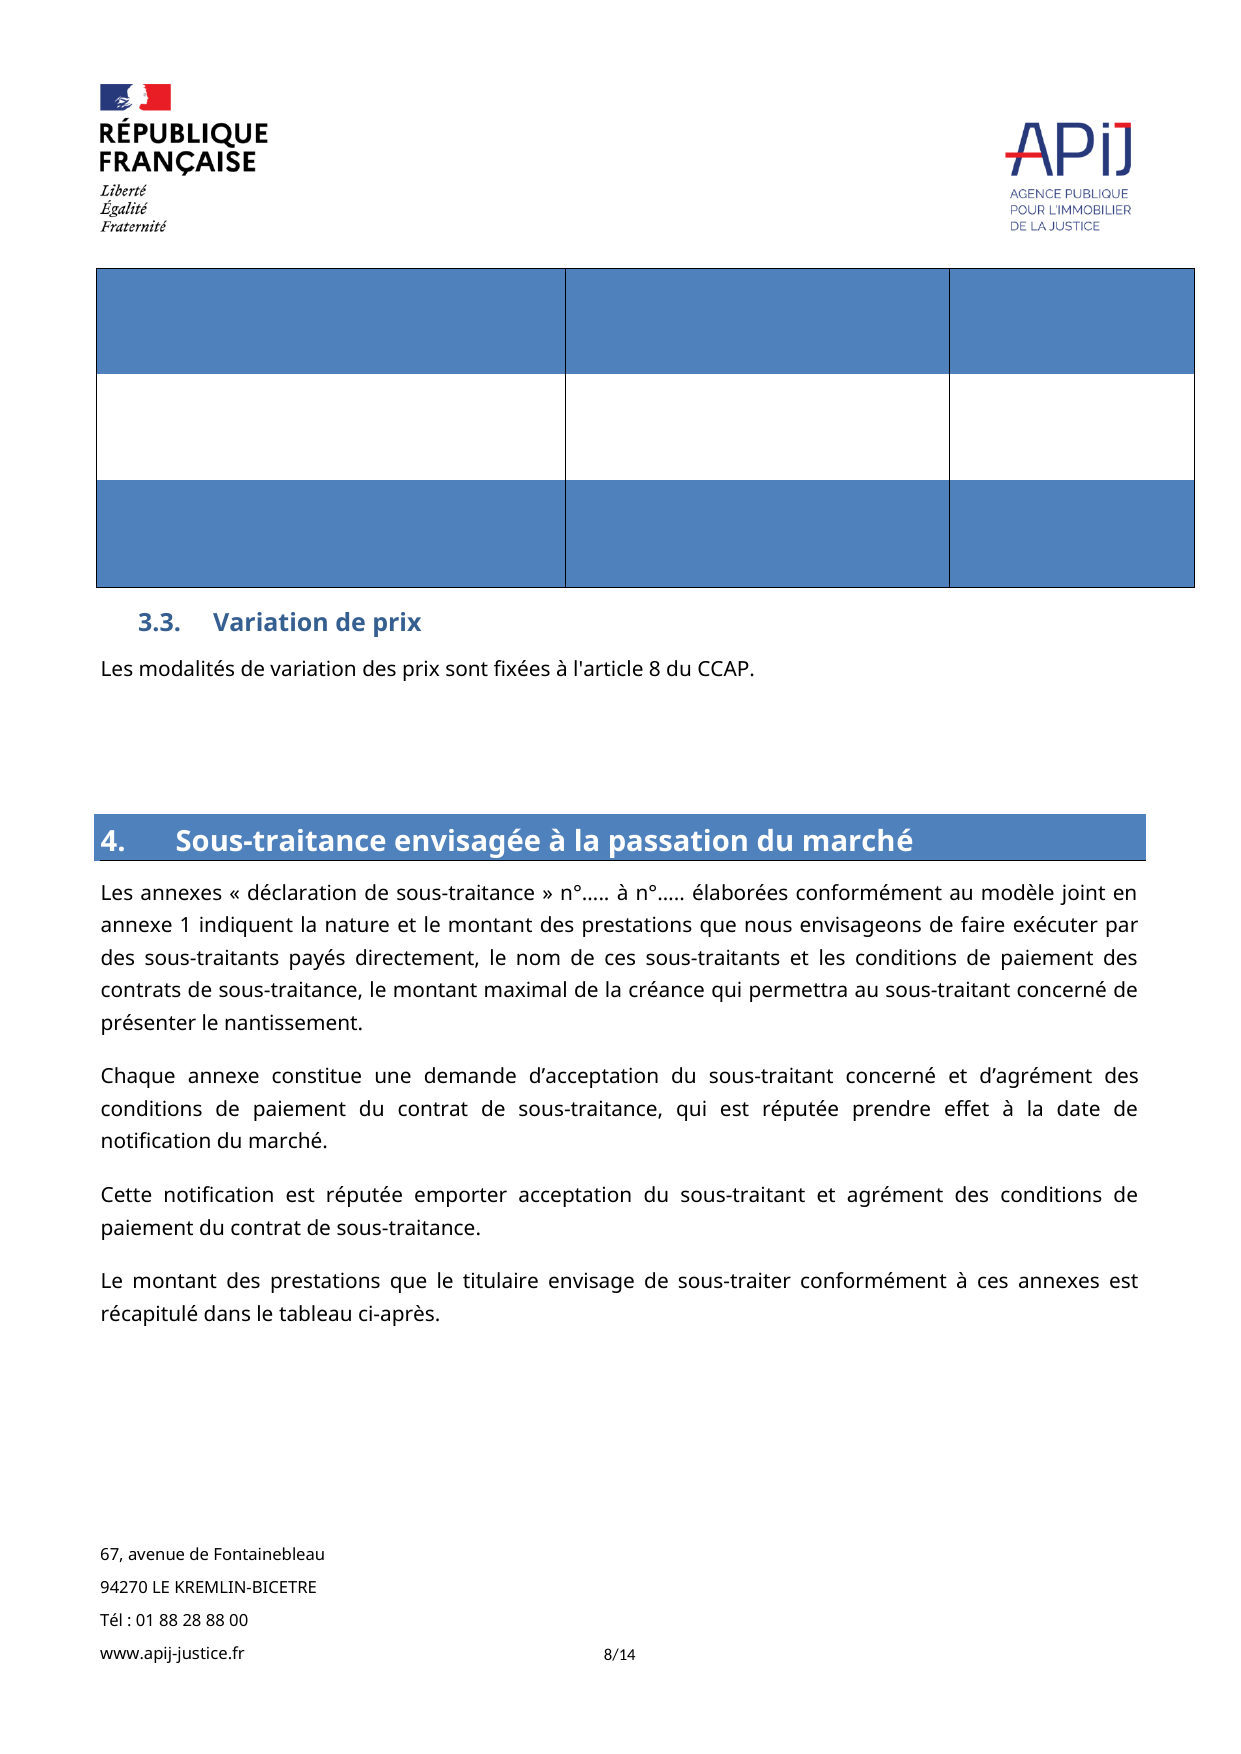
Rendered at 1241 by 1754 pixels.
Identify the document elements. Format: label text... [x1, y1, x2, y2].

text Les modalités de variation des prix sont fixées à l'article 8 du CCAP. [100, 654, 1140, 682]
table_cell [97, 374, 565, 480]
table_cell [950, 480, 1194, 587]
table_cell [566, 480, 949, 587]
text Les annexes « déclaration de sous-traitance » n°….. à n°….. élaborées conformément au modèle joint en annexe 1 indiquent la nature et le montant des prestations que nous envisageons de faire exécuter par des sous-traitants payés directement, le nom de ces sous-traitants et les conditions de paiement des contrats de sous-traitance, le montant maximal de la créance qui permettra au sous-traitant concerné de présenter le nantissement. [100, 878, 1140, 1036]
table_cell [950, 269, 1194, 374]
table_cell [566, 269, 949, 374]
text Chaque annexe constitue une demande d’acceptation du sous-traitant concerné et d’agrément des conditions de paiement du contrat de sous-traitance, qui est réputée prendre effet à la date de notification du marché. [100, 1061, 1140, 1155]
subtitle Variation de prix [138, 604, 1140, 638]
picture [100, 84, 1134, 232]
text Cette notification est réputée emporter acceptation du sous-traitant et agrément des conditions de paiement du contrat de sous-traitance. [100, 1180, 1140, 1241]
text Le montant des prestations que le titulaire envisage de sous-traiter conformément à ces annexes est récapitulé dans le tableau ci-après. [100, 1266, 1140, 1327]
table_cell [950, 374, 1194, 480]
table_cell [97, 269, 565, 374]
table_cell [97, 480, 565, 587]
subtitle Sous-traitance envisagée à la passation du marché [100, 821, 1140, 860]
table_cell [566, 374, 949, 480]
